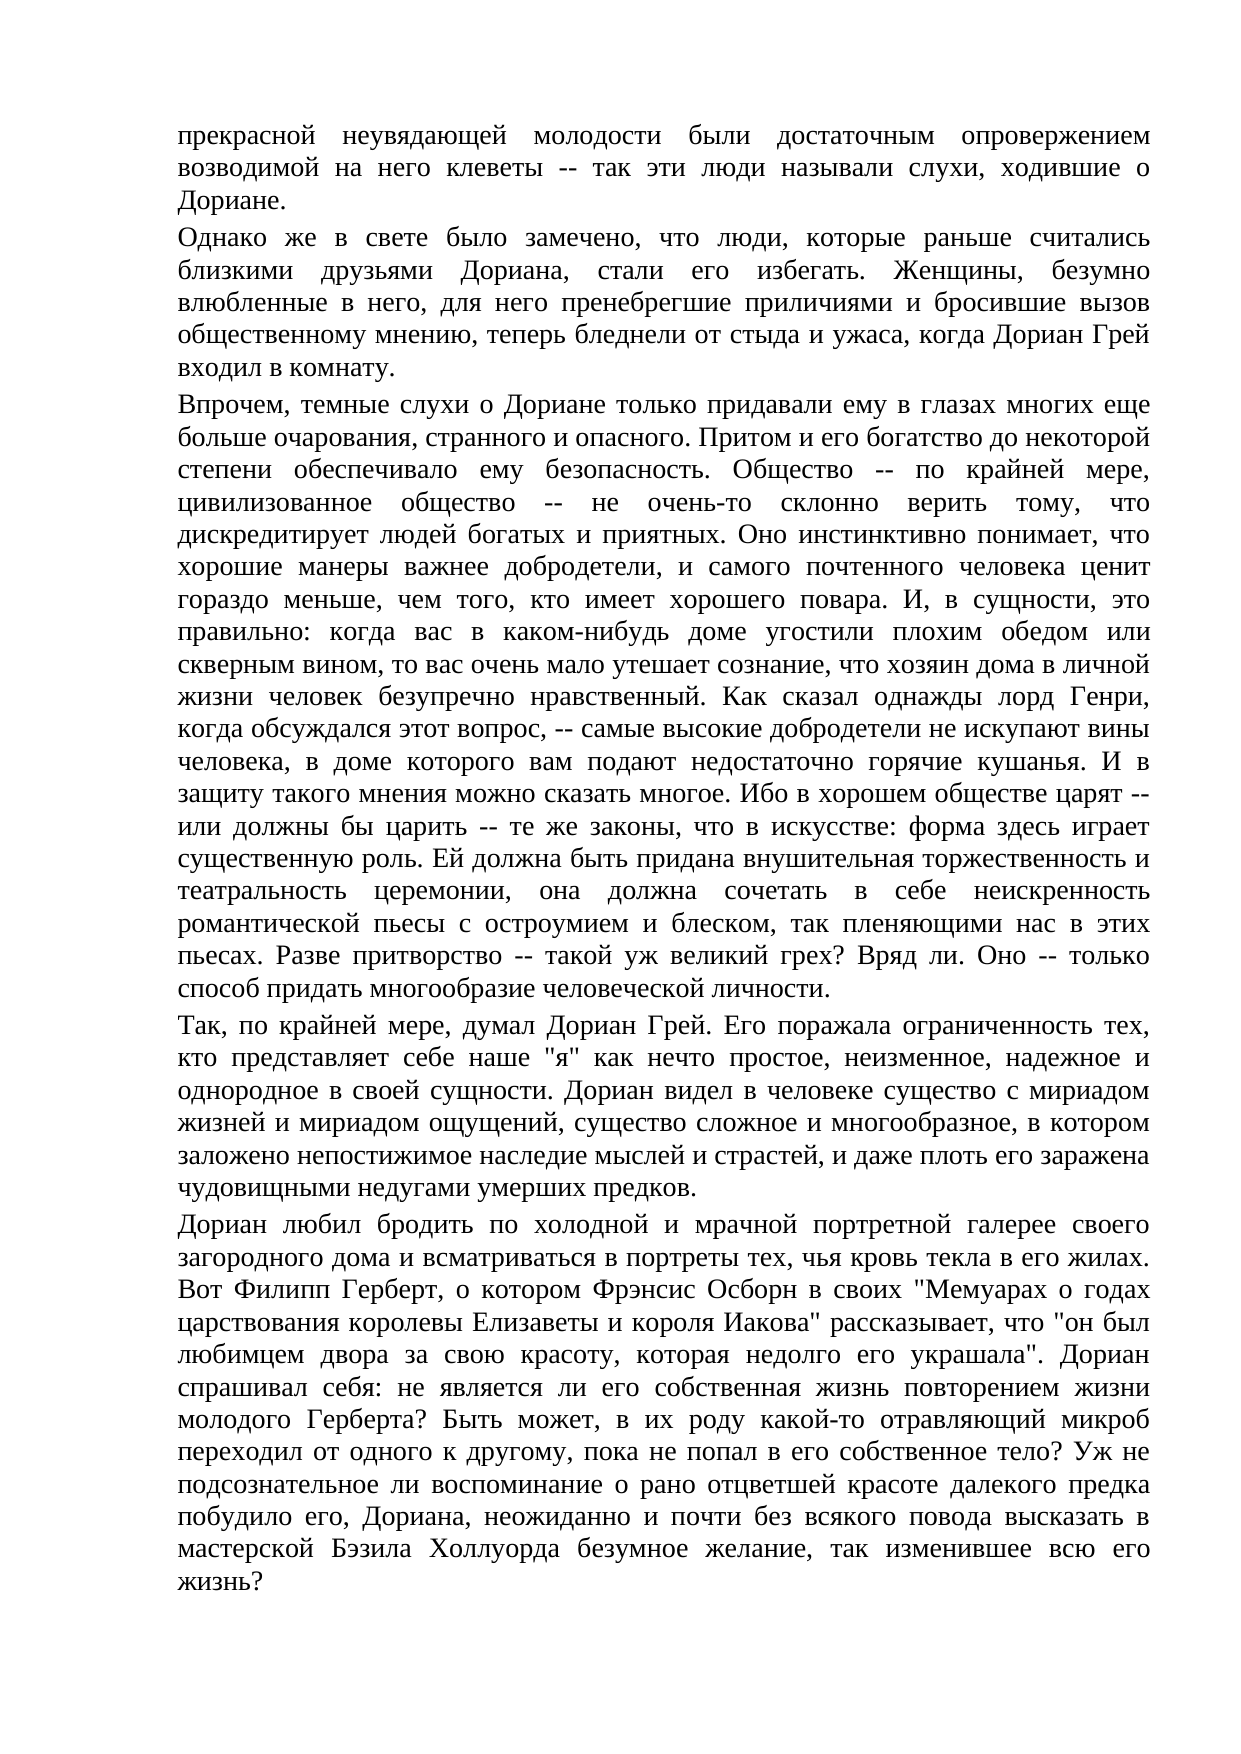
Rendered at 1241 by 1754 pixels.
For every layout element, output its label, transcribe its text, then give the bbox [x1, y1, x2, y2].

text Впрочем, темные слухи о Дориане только придавали ему в глазах многих еще больше очарования, странного и опасного. Притом и его богатство до некоторой степени обеспечивало ему безопасность. Общество -- по крайней мере, цивилизованное общество -- не очень-то склонно верить тому, что дискредитирует людей богатых и приятных. Оно инстинктивно понимает, что хорошие манеры важнее добродетели, и самого почтенного человека ценит гораздо меньше, чем того, кто имеет хорошего повара. И, в сущности, это правильно: когда вас в каком-нибудь доме угостили плохим обедом или скверным вином, то вас очень мало утешает сознание, что хозяин дома в личной жизни человек безупречно нравственный. Как сказал однажды лорд Генри, когда обсуждался этот вопрос, -- самые высокие добродетели не искупают вины человека, в доме которого вам подают недостаточно горячие кушанья. И в защиту такого мнения можно сказать многое. Ибо в хорошем обществе царят -- или должны бы царить -- те же законы, что в искусстве: форма здесь играет существенную роль. Ей должна быть придана внушительная торжественность и театральность церемонии, она должна сочетать в себе неискренность романтической пьесы с остроумием и блеском, так пленяющими нас в этих пьесах. Разве притворство -- такой уж великий грех? Вряд ли. Оно -- только способ придать многообразие человеческой личности. [177, 387, 1152, 1003]
text Дориан любил бродить по холодной и мрачной портретной галерее своего загородного дома и всматриваться в портреты тех, чья кровь текла в его жилах. Вот Филипп Герберт, о котором Фрэнсис Осборн в своих "Мемуарах о годах царствования королевы Елизаветы и короля Иакова" рассказывает, что "он был любимцем двора за свою красоту, которая недолго его украшала". Дориан спрашивал себя: не является ли его собственная жизнь повторением жизни молодого Герберта? Быть может, в их роду какой-то отравляющий микроб переходил от одного к другому, пока не попал в его собственное тело? Уж не подсознательное ли воспоминание о рано отцветшей красоте далекого предка побудило его, Дориана, неожиданно и почти без всякого повода высказать в мастерской Бэзила Холлуорда безумное желание, так изменившее всю его жизнь? [177, 1208, 1152, 1596]
text Однако же в свете было замечено, что люди, которые раньше считались близкими друзьями Дориана, стали его избегать. Женщины, безумно влюбленные в него, для него пренебрегшие приличиями и бросившие вызов общественному мнению, теперь бледнели от стыда и ужаса, когда Дориан Грей входил в комнату. [177, 220, 1152, 382]
text Так, по крайней мере, думал Дориан Грей. Его поражала ограниченность тех, кто представляет себе наше "я" как нечто простое, неизменное, надежное и однородное в своей сущности. Дориан видел в человеке существо с мириадом жизней и мириадом ощущений, существо сложное и многообразное, в котором заложено непостижимое наследие мыслей и страстей, и даже плоть его заражена чудовищными недугами умерших предков. [177, 1008, 1152, 1202]
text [177, 118, 1152, 215]
